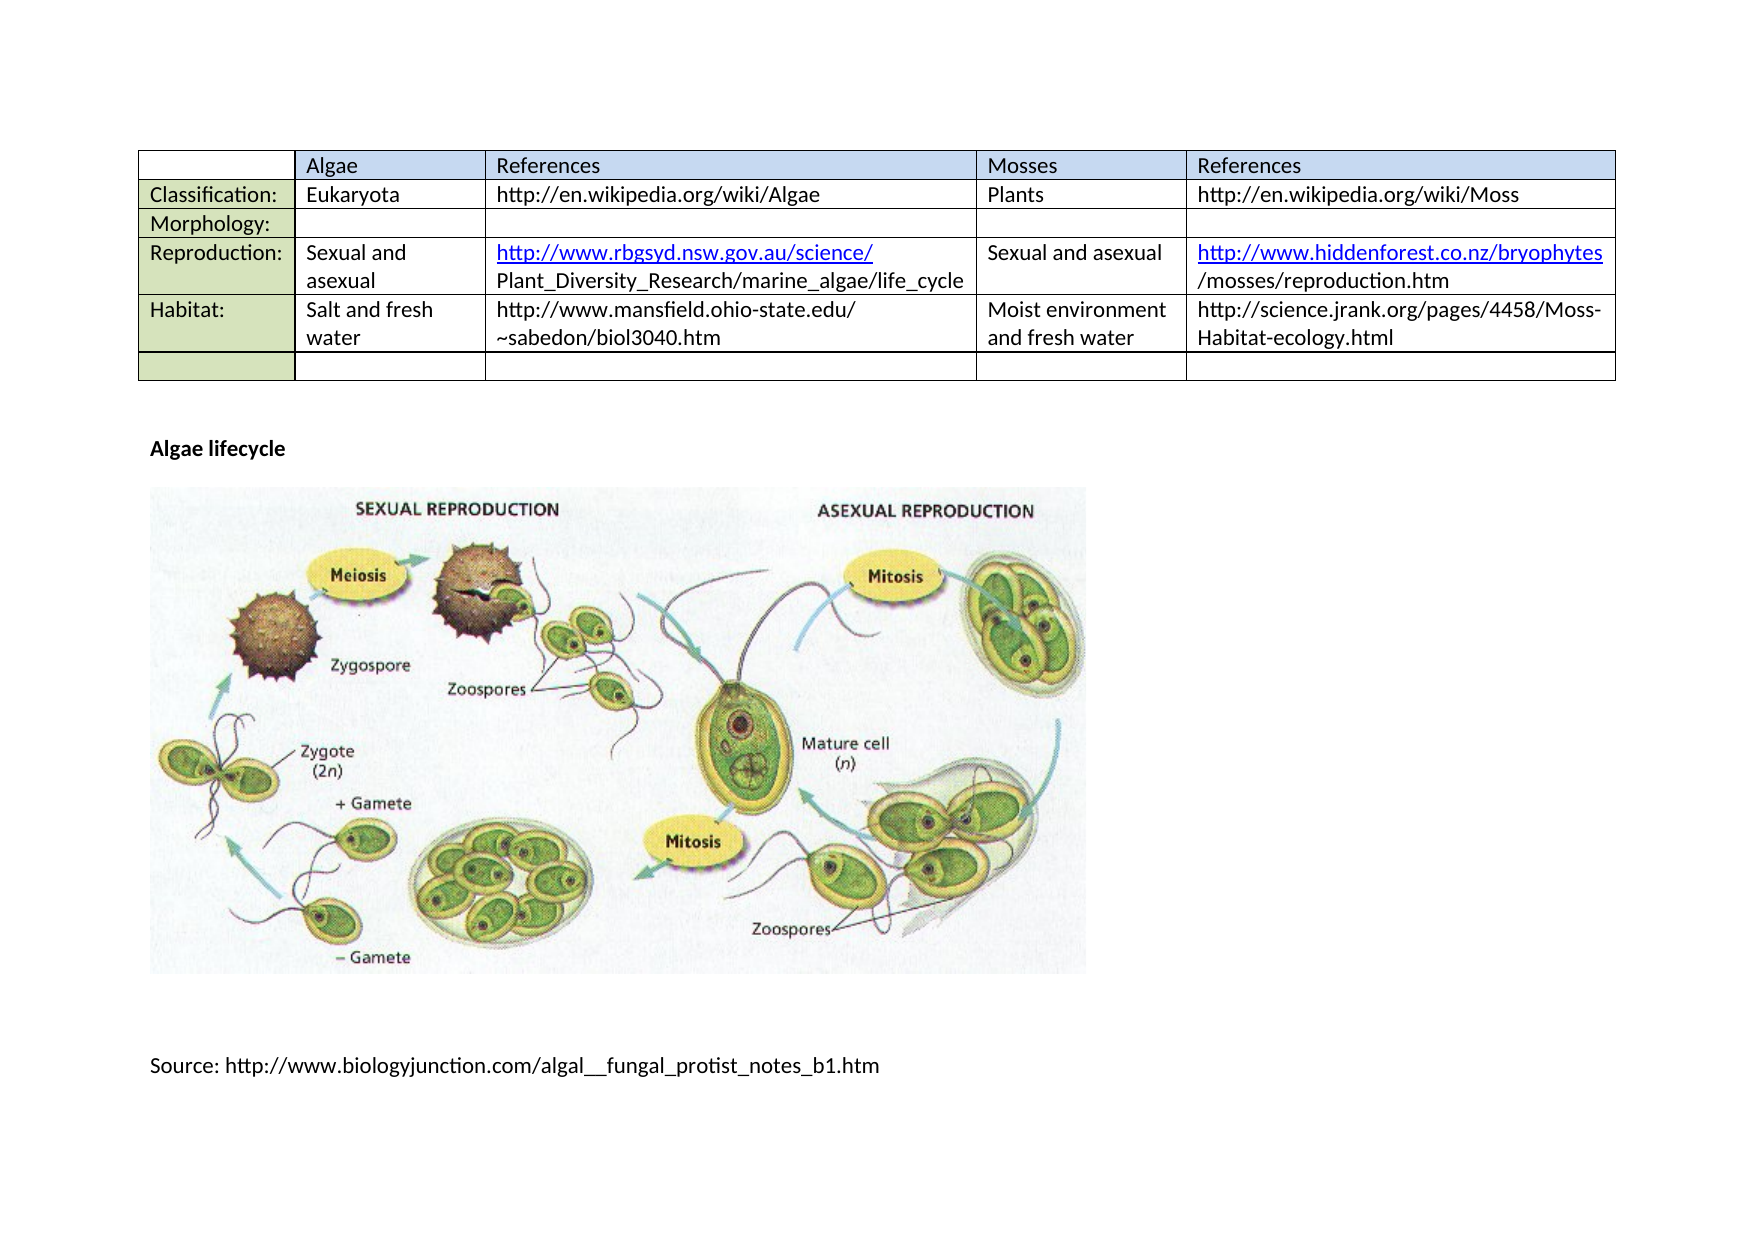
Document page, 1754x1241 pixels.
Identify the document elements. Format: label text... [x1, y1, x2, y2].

table_cell Moist environment and fresh water [977, 295, 1186, 351]
table_cell http://www.mansfield.ohio-state.edu/~sabedon/biol3040.htm [486, 295, 976, 351]
table_cell Eukaryota [296, 180, 485, 208]
table_header Mosses [977, 151, 1186, 179]
table_cell http://www.hiddenforest.co.nz/bryophytes /mosses/reproduction.htm [1187, 238, 1615, 294]
table_cell [139, 353, 294, 380]
table_cell Morphology: [139, 209, 294, 237]
table_cell http://en.wikipedia.org/wiki/Algae [486, 180, 976, 208]
table_cell http://www.rbgsyd.nsw.gov.au/science/ Plant_Diversity_Research/marine_algae/life_cycle [486, 238, 976, 294]
table_cell [296, 353, 485, 380]
table_header References [486, 151, 976, 179]
table_cell Reproduction: [139, 238, 294, 294]
table_cell Sexual and asexual [296, 238, 485, 294]
table_cell [486, 209, 976, 237]
picture [150, 487, 1087, 974]
table_cell Plants [977, 180, 1186, 208]
table_cell Habitat: [139, 295, 294, 351]
table_cell [1187, 353, 1615, 380]
table_cell http://en.wikipedia.org/wiki/Moss [1187, 180, 1615, 208]
table_cell [486, 353, 976, 380]
table_cell [296, 209, 485, 237]
text Source: http://www.biologyjunction.com/algal__fungal_protist_notes_b1.htm [150, 1052, 1604, 1079]
table_cell [977, 353, 1186, 380]
table_header Algae [296, 151, 485, 179]
table_cell http://science.jrank.org/pages/4458/Moss-Habitat-ecology.html [1187, 295, 1615, 351]
table_header References [1187, 151, 1615, 179]
table_cell [1187, 209, 1615, 237]
table_cell Salt and fresh water [296, 295, 485, 351]
table_cell Sexual and asexual [977, 238, 1186, 294]
table_cell Classification: [139, 180, 294, 208]
table_header [139, 151, 294, 179]
text Algae lifecycle [150, 434, 1604, 462]
table_cell [977, 209, 1186, 237]
